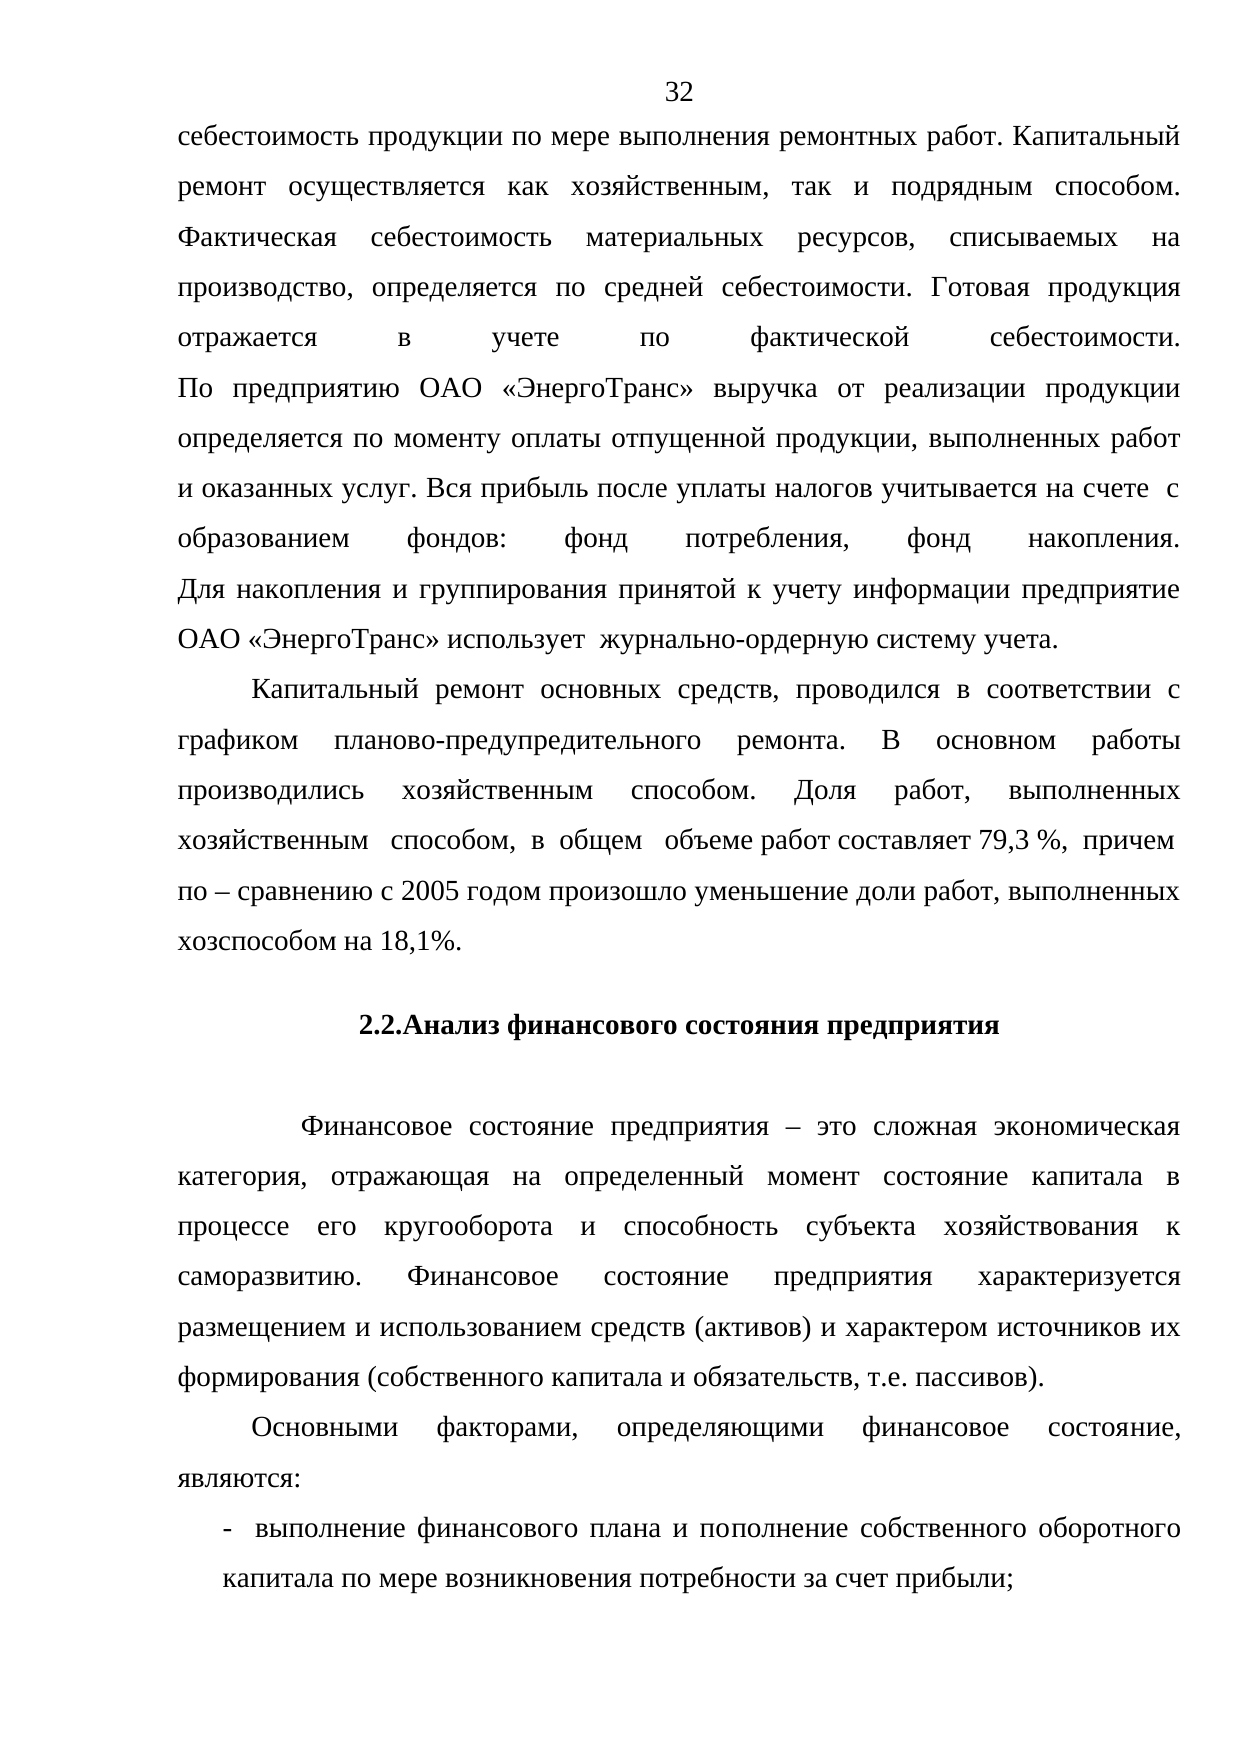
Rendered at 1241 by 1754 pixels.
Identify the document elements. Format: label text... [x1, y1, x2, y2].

text Капитальный ремонт основных средств, проводился в соответствии с графиком планово-предупредительного ремонта. В основном работы производились хозяйственным способом. Доля работ, выполненных хозяйственным способом, в общем объеме работ составляет 79,3 %, причем [177, 672, 1181, 856]
text по – сравнению с 2005 годом произошло уменьшение доли работ, выполненных хозспособом на 18,1%. [177, 873, 1181, 957]
text 2.2.Анализ финансового состояния предприятия [177, 1007, 1181, 1041]
text - выполнение финансового плана и пополнение собственного оборотного капитала по мере возникновения потребности за счет прибыли; [222, 1510, 1181, 1594]
text Финансовое состояние предприятия – это сложная экономическая категория, отражающая на определенный момент состояние капитала в процессе его кругооборота и способность субъекта хозяйствования к саморазвитию. Финансовое состояние предприятия характеризуется размещением и использованием средств (активов) и характером источников их формирования (собственного капитала и обязательств, т.е. пассивов). [177, 1108, 1181, 1393]
text Основными факторами, определяющими финансовое состояние, являются: [177, 1409, 1181, 1493]
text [177, 118, 1181, 655]
